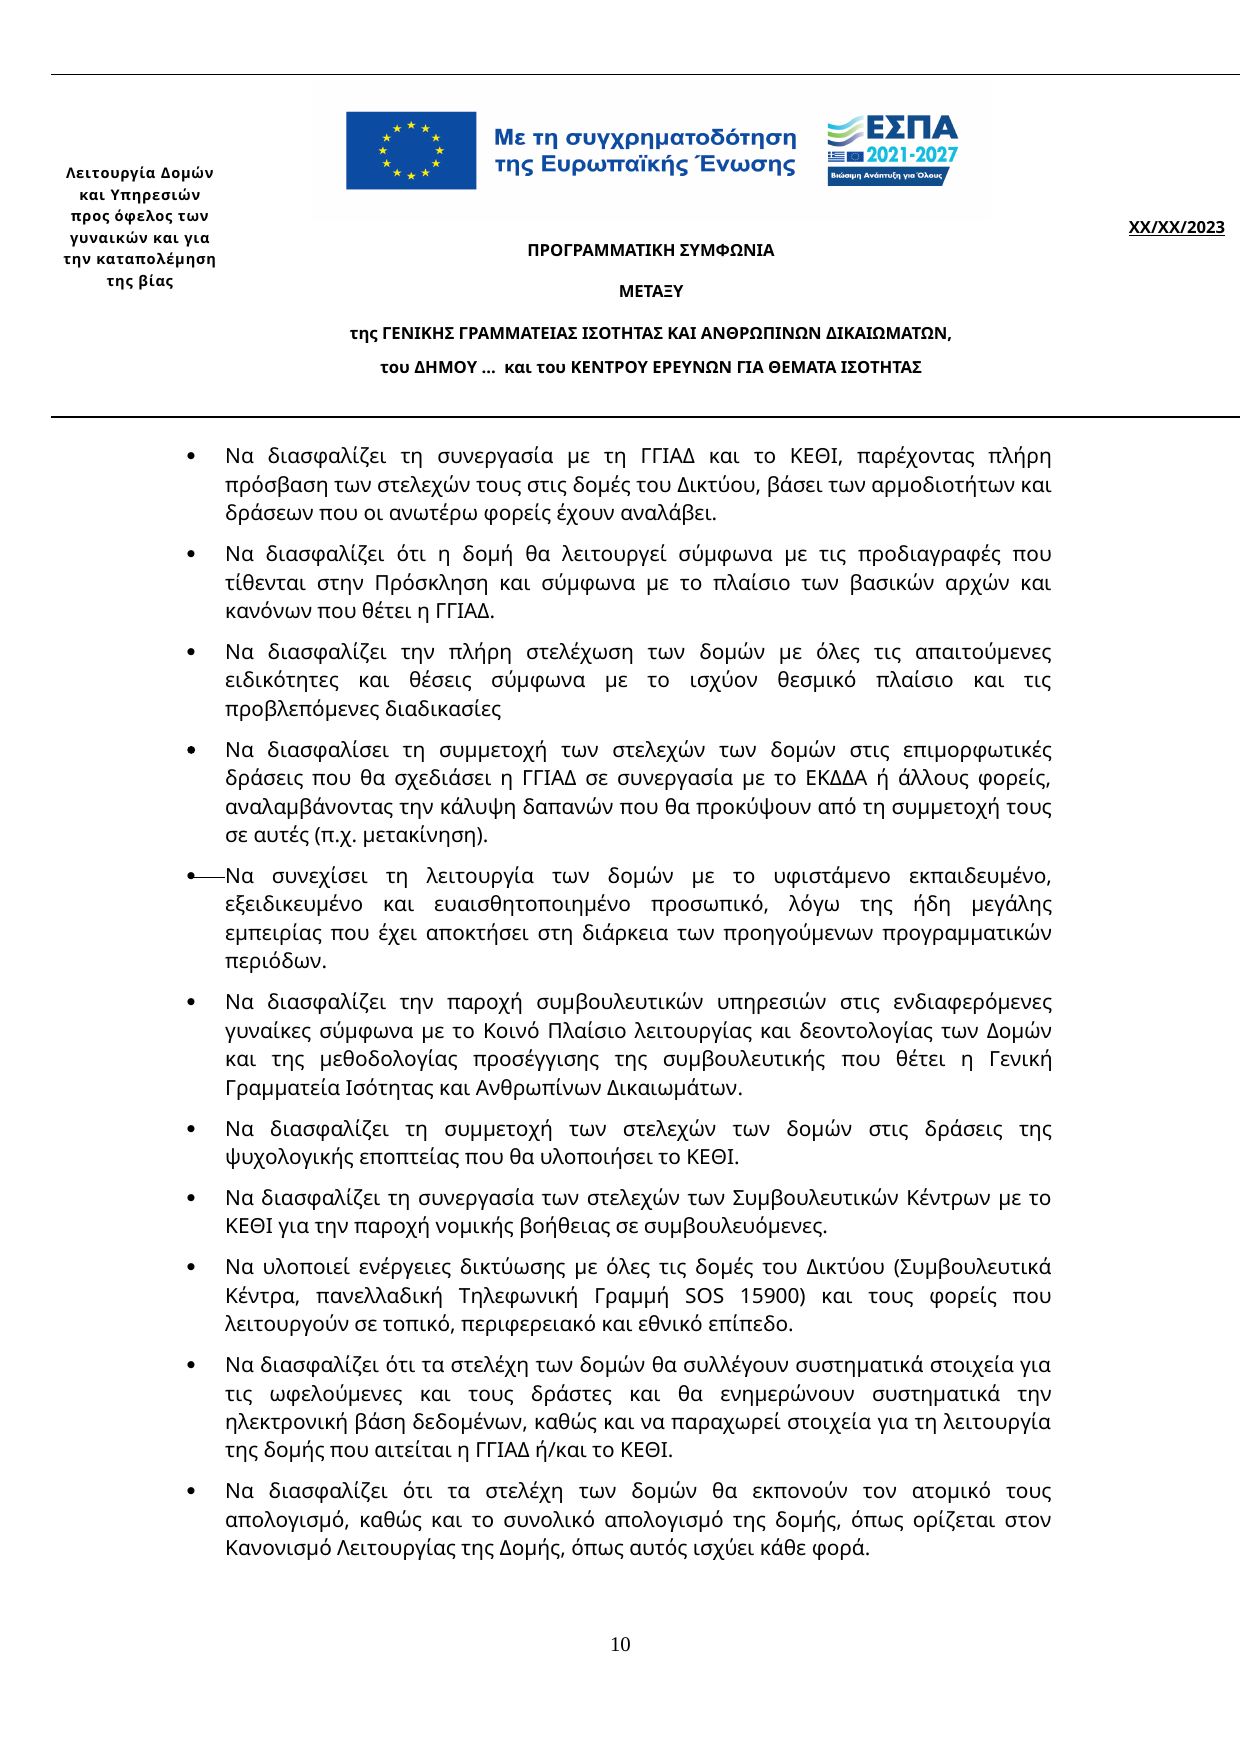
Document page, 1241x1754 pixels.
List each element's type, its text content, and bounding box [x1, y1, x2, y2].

list Να διασφαλίζει ότι τα στελέχη των δομών θα συλλέγουν συστηματικά στοιχεία για τις ωφελούμενες και τους δράστες και θα ενημερώνουν συστηματικά την ηλεκτρονική βάση δεδομένων, καθώς και να παραχωρεί στοιχεία για τη λειτουργία της δομής που αιτείται η ΓΓΙΑΔ ή/και το ΚΕΘΙ. [187, 1350, 1053, 1464]
list Να συνεχίσει τη λειτουργία των δομών με το υφιστάμενο εκπαιδευμένο, εξειδικευμένο και ευαισθητοποιημένο προσωπικό, λόγω της ήδη μεγάλης εμπειρίας που έχει αποκτήσει στη διάρκεια των προηγούμενων προγραμματικών περιόδων. [187, 861, 1053, 975]
list Να υλοποιεί ενέργειες δικτύωσης με όλες τις δομές του Δικτύου (Συμβουλευτικά Κέντρα, πανελλαδική Τηλεφωνική Γραμμή SOS 15900) και τους φορείς που λειτουργούν σε τοπικό, περιφερειακό και εθνικό επίπεδο. [187, 1252, 1053, 1338]
list Να διασφαλίζει ότι η δομή θα λειτουργεί σύμφωνα με τις προδιαγραφές που τίθενται στην Πρόσκληση και σύμφωνα με το πλαίσιο των βασικών αρχών και κανόνων που θέτει η ΓΓΙΑΔ. [187, 539, 1053, 624]
list Να διασφαλίζει τη συνεργασία με τη ΓΓΙΑΔ και το ΚΕΘΙ, παρέχοντας πλήρη πρόσβαση των στελεχών τους στις δομές του Δικτύου, βάσει των αρμοδιοτήτων και δράσεων που οι ανωτέρω φορείς έχουν αναλάβει. [187, 441, 1053, 527]
list Να διασφαλίζει την πλήρη στελέχωση των δομών με όλες τις απαιτούμενες ειδικότητες και θέσεις σύμφωνα με το ισχύον θεσμικό πλαίσιο και τις προβλεπόμενες διαδικασίες [187, 637, 1053, 722]
list Να διασφαλίζει ότι τα στελέχη των δομών θα εκπονούν τον ατομικό τους απολογισμό, καθώς και το συνολικό απολογισμό της δομής, όπως ορίζεται στον Κανονισμό Λειτουργίας της Δομής, όπως αυτός ισχύει κάθε φορά. [187, 1476, 1053, 1562]
list Να διασφαλίζει τη συνεργασία των στελεχών των Συμβουλευτικών Κέντρων με το ΚΕΘΙ για την παροχή νομικής βοήθειας σε συμβουλευόμενες. [187, 1183, 1053, 1240]
picture [311, 81, 991, 221]
list Να διασφαλίζει την παροχή συμβουλευτικών υπηρεσιών στις ενδιαφερόμενες γυναίκες σύμφωνα με το Κοινό Πλαίσιο λειτουργίας και δεοντολογίας των Δομών και της μεθοδολογίας προσέγγισης της συμβουλευτικής που θέτει η Γενική Γραμματεία Ισότητας και Ανθρωπίνων Δικαιωμάτων. [187, 987, 1053, 1101]
list Να διασφαλίζει τη συμμετοχή των στελεχών των δομών στις δράσεις της ψυχολογικής εποπτείας που θα υλοποιήσει το ΚΕΘΙ. [187, 1114, 1053, 1171]
list Να διασφαλίσει τη συμμετοχή των στελεχών των δομών στις επιμορφωτικές δράσεις που θα σχεδιάσει η ΓΓΙΑΔ σε συνεργασία με το ΕΚΔΔΑ ή άλλους φορείς, αναλαμβάνοντας την κάλυψη δαπανών που θα προκύψουν από τη συμμετοχή τους σε αυτές (π.χ. μετακίνηση). [187, 735, 1053, 849]
